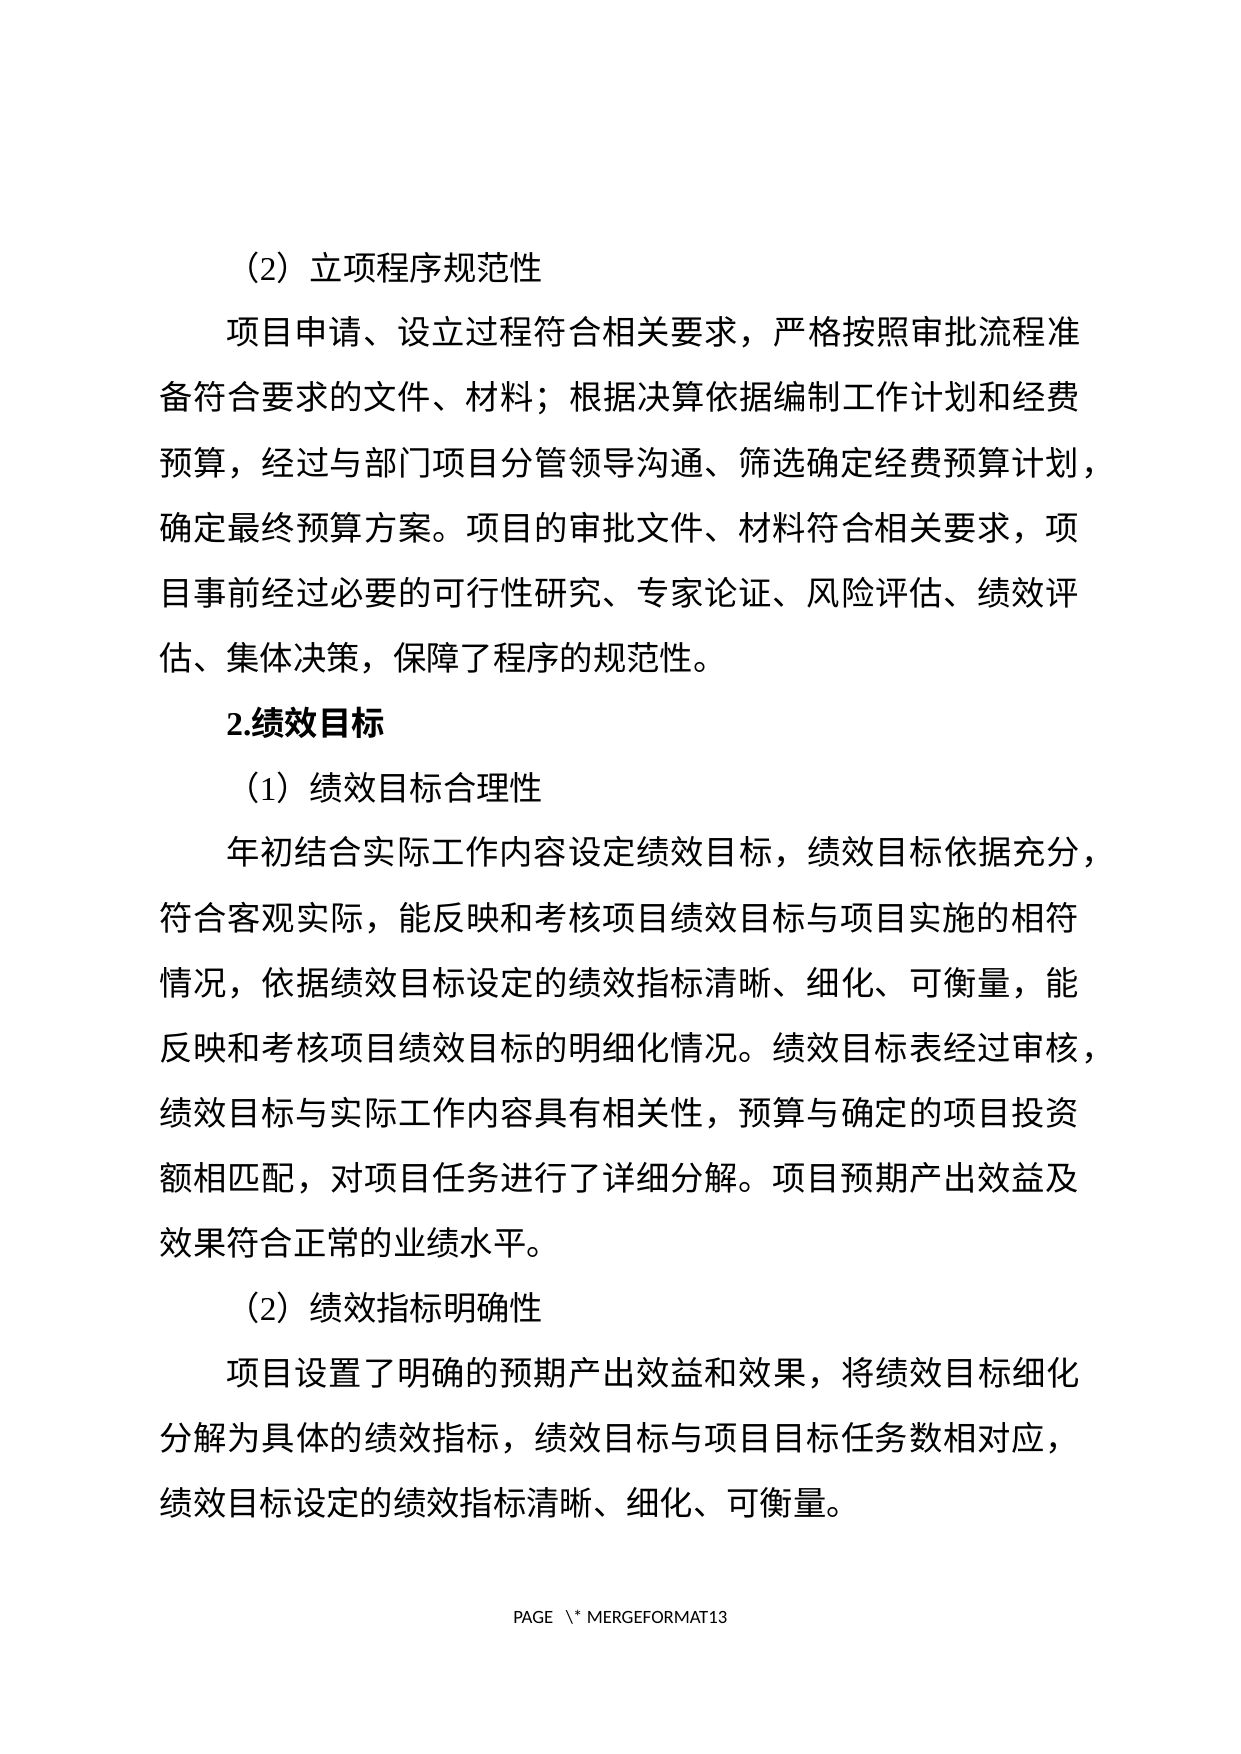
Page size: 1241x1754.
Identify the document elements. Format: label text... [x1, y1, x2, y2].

text （2）绩效指标明确性 [159, 1273, 1081, 1338]
text （1）绩效目标合理性 [159, 753, 1081, 818]
text 2.绩效目标 [159, 688, 1081, 753]
text （2）立项程序规范性 [159, 233, 1081, 298]
text 项目设置了明确的预期产出效益和效果，将绩效目标细化分解为具体的绩效指标，绩效目标与项目目标任务数相对应，绩效目标设定的绩效指标清晰、细化、可衡量。 [159, 1338, 1081, 1533]
text 年初结合实际工作内容设定绩效目标，绩效目标依据充分，符合客观实际，能反映和考核项目绩效目标与项目实施的相符情况，依据绩效目标设定的绩效指标清晰、细化、可衡量，能反映和考核项目绩效目标的明细化情况。绩效目标表经过审核，绩效目标与实际工作内容具有相关性，预算与确定的项目投资额相匹配，对项目任务进行了详细分解。项目预期产出效益及效果符合正常的业绩水平。 [159, 818, 1081, 1273]
text 项目申请、设立过程符合相关要求，严格按照审批流程准备符合要求的文件、材料；根据决算依据编制工作计划和经费预算，经过与部门项目分管领导沟通、筛选确定经费预算计划，确定最终预算方案。项目的审批文件、材料符合相关要求，项目事前经过必要的可行性研究、专家论证、风险评估、绩效评估、集体决策，保障了程序的规范性。 [159, 298, 1081, 688]
